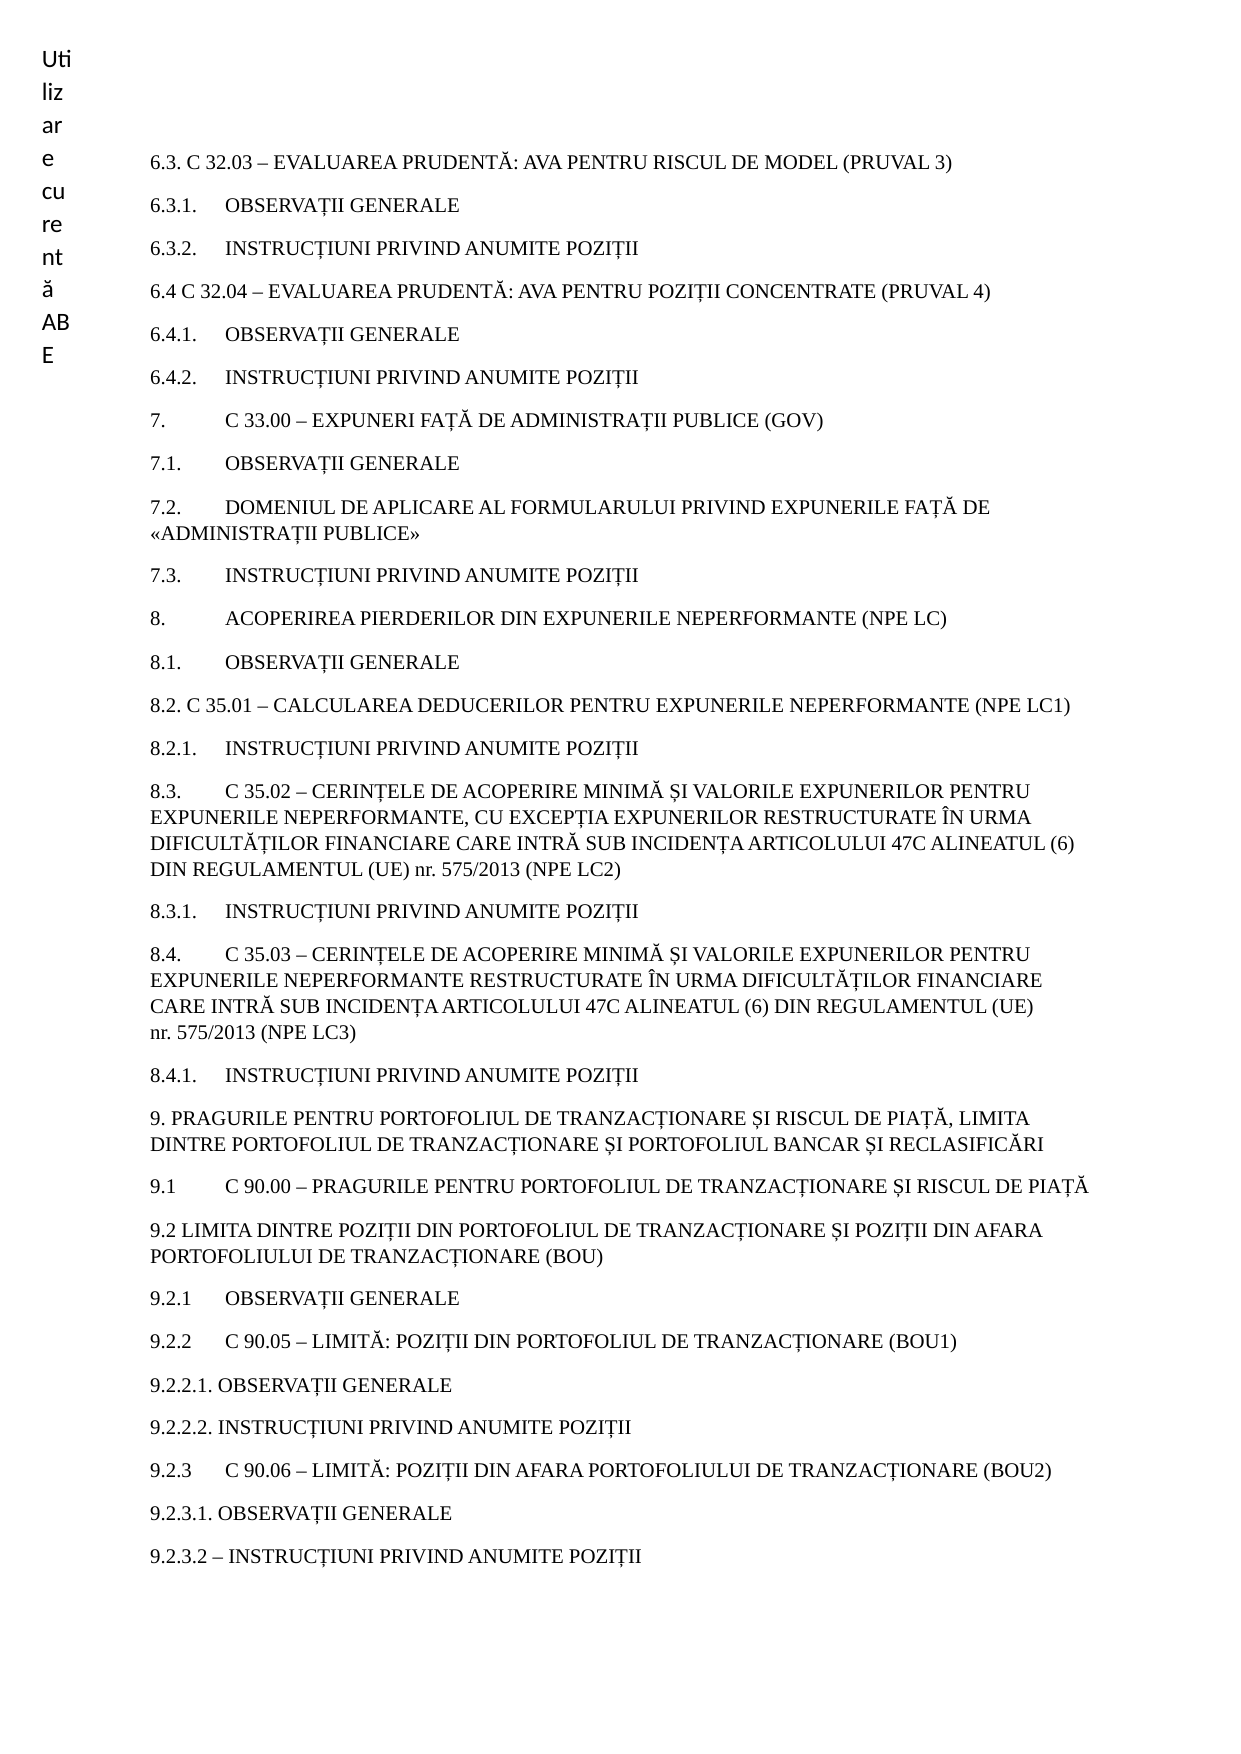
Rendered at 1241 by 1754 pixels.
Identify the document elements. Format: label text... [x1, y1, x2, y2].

text 7. C 33.00 – EXPUNERI FAȚĂ DE ADMINISTRAȚII PUBLICE (GOV) [150, 408, 1090, 432]
text 9.2.3 C 90.06 – LIMITĂ: POZIȚII DIN AFARA PORTOFOLIULUI DE TRANZACȚIONARE (BOU2) [150, 1458, 1090, 1482]
text 9.2.2.1. OBSERVAȚII GENERALE [150, 1373, 1090, 1397]
text 9. PRAGURILE PENTRU PORTOFOLIUL DE TRANZACȚIONARE ȘI RISCUL DE PIAȚĂ, LIMITA DINTRE PORTOFOLIUL DE TRANZACȚIONARE ȘI PORTOFOLIUL BANCAR ȘI RECLASIFICĂRI [150, 1106, 1090, 1156]
text 7.2. DOMENIUL DE APLICARE AL FORMULARULUI PRIVIND EXPUNERILE FAȚĂ DE «ADMINISTRAȚII PUBLICE» [150, 494, 1090, 544]
text 8.2.1. INSTRUCȚIUNI PRIVIND ANUMITE POZIȚII [150, 735, 1090, 759]
text 9.2 LIMITA DINTRE POZIȚII DIN PORTOFOLIUL DE TRANZACȚIONARE ȘI POZIȚII DIN AFARA PORTOFOLIULUI DE TRANZACȚIONARE (BOU) [150, 1218, 1090, 1268]
text 8.4. C 35.03 – CERINȚELE DE ACOPERIRE MINIMĂ ȘI VALORILE EXPUNERILOR PENTRU EXPUNERILE NEPERFORMANTE RESTRUCTURATE ÎN URMA DIFICULTĂȚILOR FINANCIARE CARE INTRĂ SUB INCIDENȚA ARTICOLULUI 47C ALINEATUL (6) DIN REGULAMENTUL (UE) nr. 575/2013 (NPE LC3) [150, 942, 1090, 1044]
text 9.2.1 OBSERVAȚII GENERALE [150, 1286, 1090, 1310]
text 9.2.2.2. INSTRUCȚIUNI PRIVIND ANUMITE POZIȚII [150, 1415, 1090, 1439]
text 9.2.3.2 – INSTRUCȚIUNI PRIVIND ANUMITE POZIȚII [150, 1544, 1090, 1568]
text 6.4 C 32.04 – EVALUAREA PRUDENTĂ: AVA PENTRU POZIȚII CONCENTRATE (PRUVAL 4) [150, 279, 1090, 303]
text 7.3. INSTRUCȚIUNI PRIVIND ANUMITE POZIȚII [150, 563, 1090, 587]
text 6.3.1. OBSERVAȚII GENERALE [150, 193, 1090, 217]
text 8. ACOPERIREA PIERDERILOR DIN EXPUNERILE NEPERFORMANTE (NPE LC) [150, 606, 1090, 630]
text 8.2. C 35.01 – CALCULAREA DEDUCERILOR PENTRU EXPUNERILE NEPERFORMANTE (NPE LC1) [150, 693, 1090, 717]
text 6.4.1. OBSERVAȚII GENERALE [150, 322, 1090, 346]
text 8.4.1. INSTRUCȚIUNI PRIVIND ANUMITE POZIȚII [150, 1063, 1090, 1087]
text 6.3.2. INSTRUCȚIUNI PRIVIND ANUMITE POZIȚII [150, 236, 1090, 260]
text 9.1 C 90.00 – PRAGURILE PENTRU PORTOFOLIUL DE TRANZACȚIONARE ȘI RISCUL DE PIAȚĂ [150, 1174, 1090, 1198]
text 7.1. OBSERVAȚII GENERALE [150, 451, 1090, 475]
text 8.3. C 35.02 – CERINȚELE DE ACOPERIRE MINIMĂ ȘI VALORILE EXPUNERILOR PENTRU EXPUNERILE NEPERFORMANTE, CU EXCEPȚIA EXPUNERILOR RESTRUCTURATE ÎN URMA DIFICULTĂȚILOR FINANCIARE CARE INTRĂ SUB INCIDENȚA ARTICOLULUI 47C ALINEATUL (6) DIN REGULAMENTUL (UE) nr. 575/2013 (NPE LC2) [150, 779, 1090, 881]
text 9.2.2 C 90.05 – LIMITĂ: POZIȚII DIN PORTOFOLIUL DE TRANZACȚIONARE (BOU1) [150, 1329, 1090, 1353]
text 8.3.1. INSTRUCȚIUNI PRIVIND ANUMITE POZIȚII [150, 899, 1090, 923]
text 9.2.3.1. OBSERVAȚII GENERALE [150, 1501, 1090, 1525]
text 8.1. OBSERVAȚII GENERALE [150, 649, 1090, 674]
text 6.4.2. INSTRUCȚIUNI PRIVIND ANUMITE POZIȚII [150, 365, 1090, 389]
text 6.3. C 32.03 – EVALUAREA PRUDENTĂ: AVA PENTRU RISCUL DE MODEL (PRUVAL 3) [150, 150, 1090, 174]
